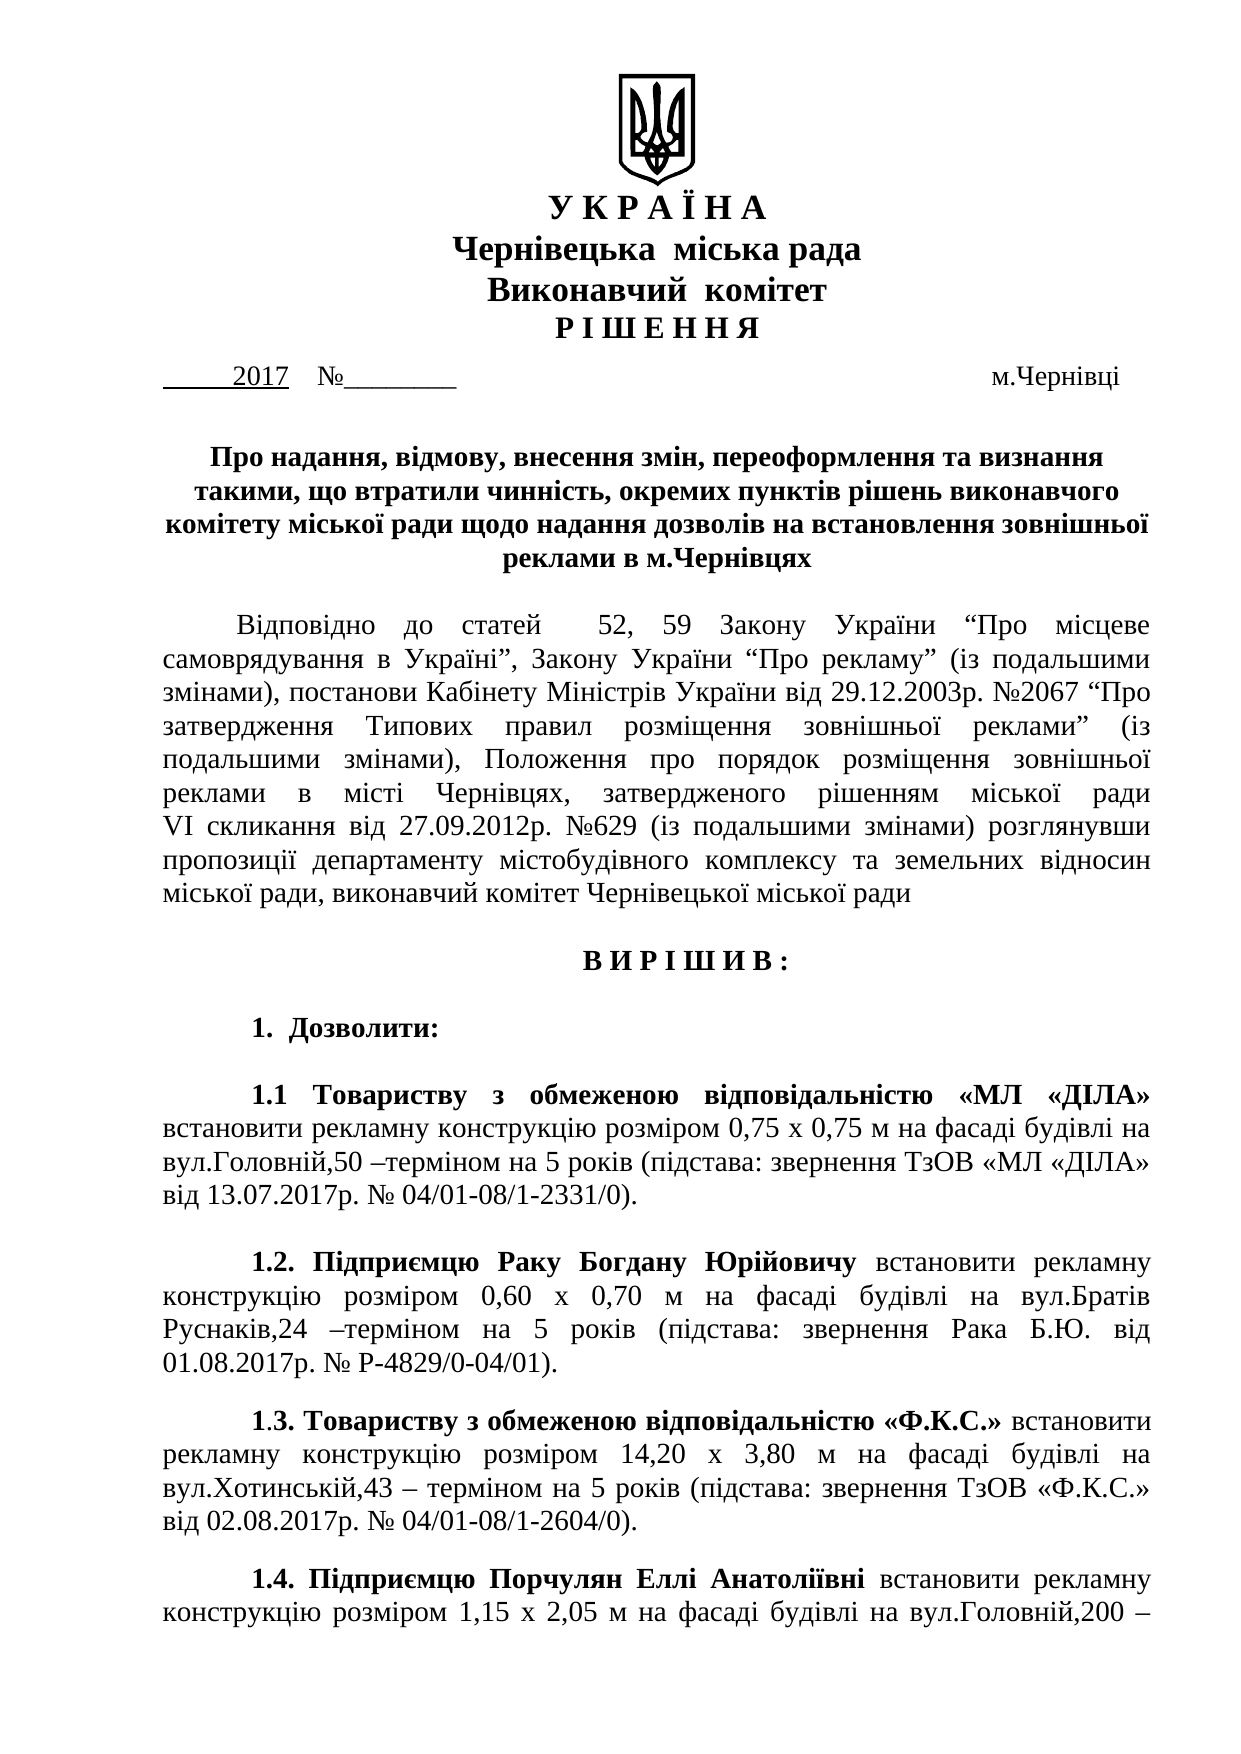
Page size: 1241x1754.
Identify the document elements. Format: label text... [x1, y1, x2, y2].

text Відповідно до статей 52, 59 Закону України “Про місцеве самоврядування в Україні”, Закону України “Про рекламу” (із подальшими змінами), постанови Кабінету Міністрів України від 29.12.2003р. №2067 “Про затвердження Типових правил розміщення зовнішньої реклами” (із подальшими змінами), Положення про порядок розміщення зовнішньої реклами в місті Чернівцях, затвердженого рішенням міської ради VІ скликання від 27.09.2012р. №629 (із подальшими змінами) розглянувши пропозиції департаменту містобудівного комплексу та земельних відносин міської ради, виконавчий комітет Чернівецької міської ради [162, 607, 1152, 909]
text Р І Ш Е Н Н Я [162, 309, 1152, 345]
text 1.3. Товариству з обмеженою відповідальністю «Ф.К.С.» встановити рекламну конструкцію розміром 14,20 х 3,80 м на фасаді будівлі на вул.Хотинській,43 – терміном на 5 років (підстава: звернення ТзОВ «Ф.К.С.» від 02.08.2017р. № 04/01-08/1-2604/0). [162, 1403, 1152, 1537]
text 2017 №________ м.Чернівці [162, 359, 1152, 392]
text В И Р І Ш И В : [162, 943, 1152, 976]
text Виконавчий комітет [162, 268, 1152, 309]
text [162, 1561, 1152, 1628]
text 1.1 Товариству з обмеженою відповідальністю «МЛ «ДІЛА» встановити рекламну конструкцію розміром 0,75 х 0,75 м на фасаді будівлі на вул.Головній,50 –терміном на 5 років (підстава: звернення ТзОВ «МЛ «ДІЛА» від 13.07.2017р. № 04/01-08/1-2331/0). [162, 1077, 1152, 1211]
list Дозволити: [251, 1010, 1152, 1043]
text 1.2. Підприємцю Раку Богдану Юрійовичу встановити рекламну конструкцію розміром 0,60 х 0,70 м на фасаді будівлі на вул.Братів Руснаків,24 –терміном на 5 років (підстава: звернення Рака Б.Ю. від 01.08.2017р. № Р-4829/0-04/01). [162, 1244, 1152, 1379]
text Чернівецька міська рада [162, 227, 1152, 268]
text Про надання, відмову, внесення змін, переоформлення та визнання такими, що втратили чинність, окремих пунктів рішень виконавчого комітету міської ради щодо надання дозволів на встановлення зовнішньої реклами в м.Чернівцях [162, 439, 1152, 574]
text У К Р А Ї Н А [162, 186, 1152, 227]
